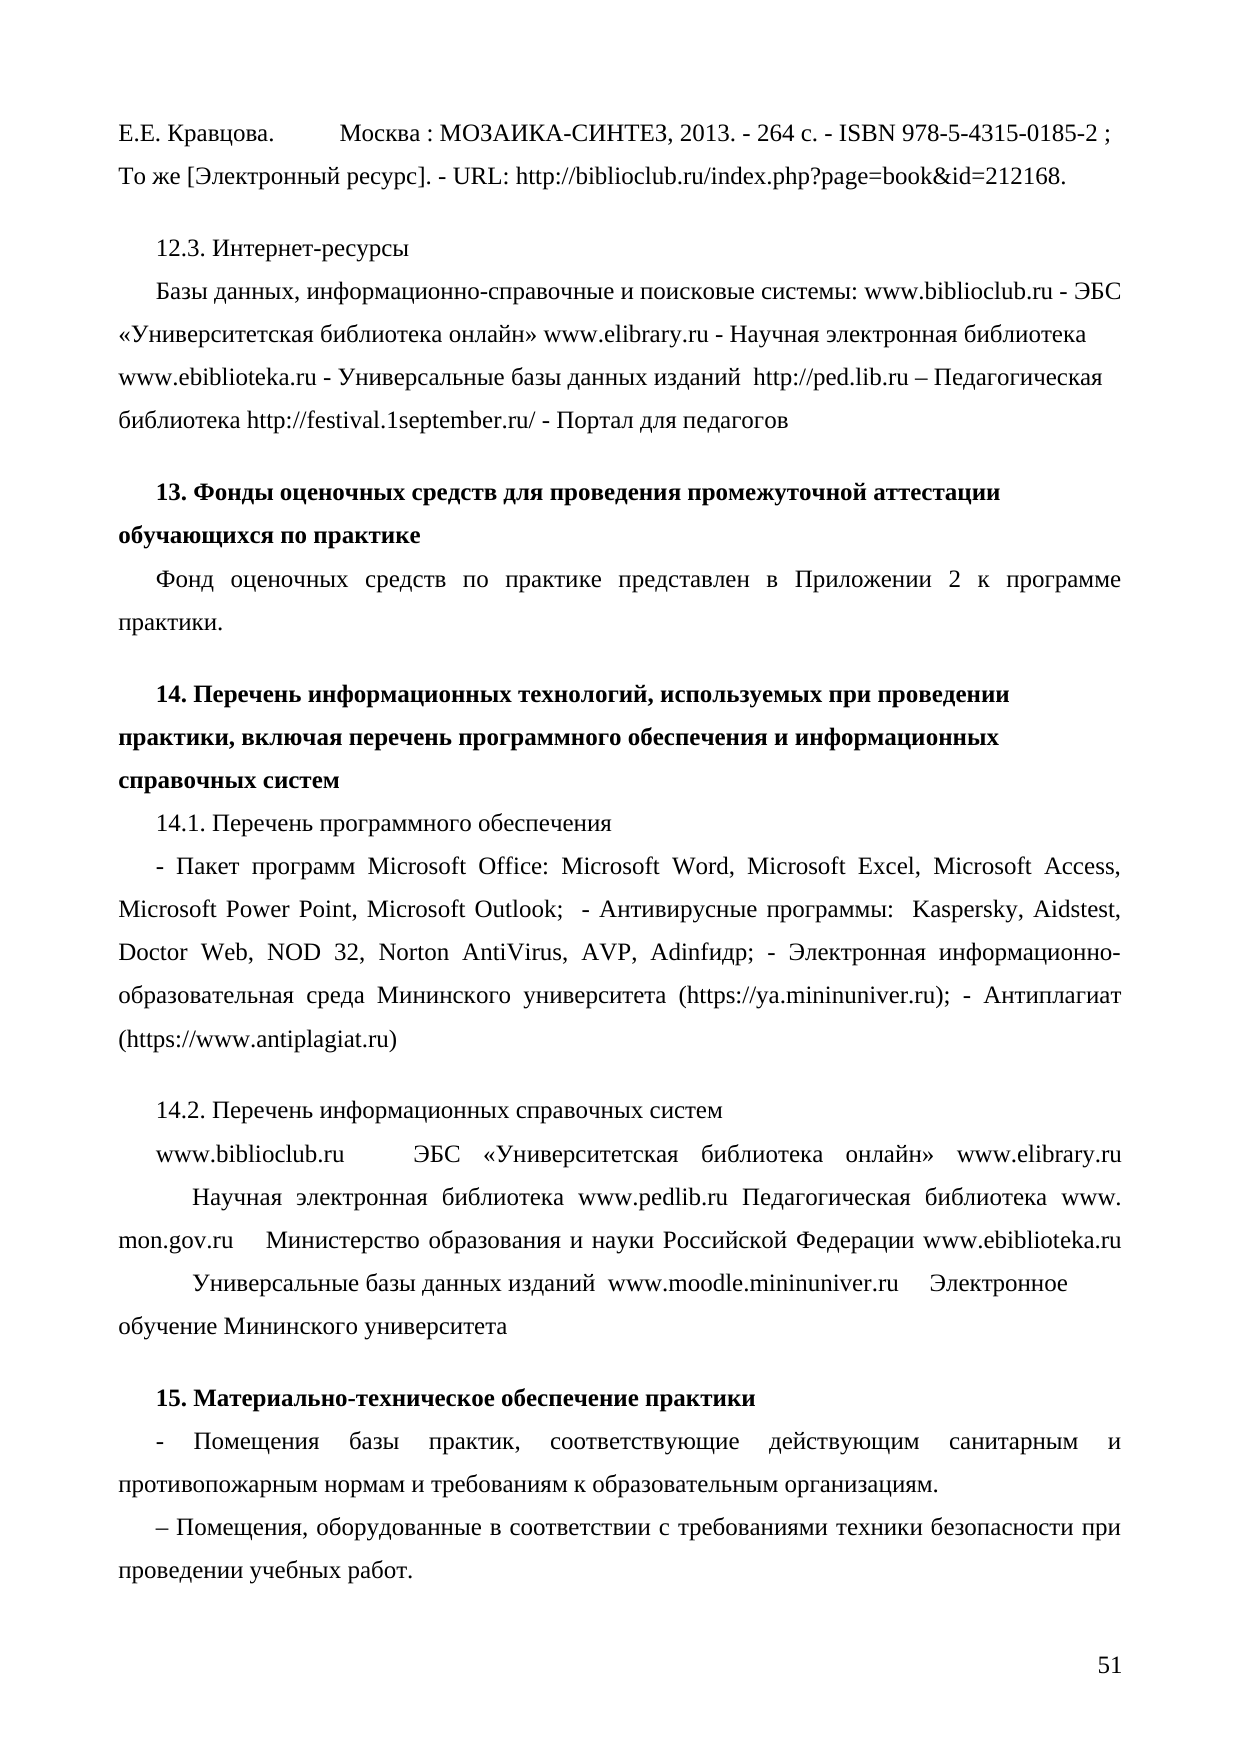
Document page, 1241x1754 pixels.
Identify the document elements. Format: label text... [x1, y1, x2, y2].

subtitle 13. Фонды оценочных средств для проведения промежуточной аттестации обучающихся по практике [118, 477, 1122, 549]
text Фонд оценочных средств по практике представлен в Приложении 2 к программе практики. [118, 564, 1122, 636]
text - Помещения базы практик, соответствующие действующим санитарным и противопожарным нормам и требованиям к образовательным организациям. [118, 1426, 1122, 1498]
subtitle 15. Материально-техническое обеспечение практики [118, 1383, 1122, 1412]
text - Пакет программ Microsoft Office: Microsoft Word, Microsoft Excel, Microsoft Access, Microsoft Power Point, Microsoft Outlook; - Антивирусные программы: Kaspersky, Aidstest, Doctor Web, NOD 32, Norton AntiVirus, AVP, Adinfидр; - Электронная информационно-образовательная среда Мининского университета (https://ya.mininuniver.ru); - Антиплагиат (https://www.antiplagiat.ru) [118, 851, 1122, 1052]
subtitle 14. Перечень информационных технологий, используемых при проведении практики, включая перечень программного обеспечения и информационных справочных систем [118, 679, 1122, 794]
subtitle 14.2. Перечень информационных справочных систем [118, 1096, 1122, 1124]
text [118, 118, 1122, 190]
text – Помещения, оборудованные в соответствии с требованиями техники безопасности при проведении учебных работ. [118, 1512, 1122, 1584]
text Базы данных, информационно-справочные и поисковые системы: www.biblioclub.ru - ЭБС «Университетская библиотека онлайн» www.elibrary.ru - Научная электронная библиотека www.ebiblioteka.ru - Универсальные базы данных изданий http://ped.lib.ru – Педагогическая библиотека http://festival.1september.ru/ - Портал для педагогов [118, 276, 1122, 434]
subtitle 14.1. Перечень программного обеспечения [118, 808, 1122, 837]
subtitle 12.3. Интернет-ресурсы [118, 233, 1122, 262]
text www.biblioclub.ru ЭБС «Университетская библиотека онлайн» www.elibrary.ru Научная электронная библиотека www.pedlib.ru Педагогическая библиотека www. mon.gov.ru Министерство образования и науки Российской Федерации www.ebiblioteka.ru Универсальные базы данных изданий www.moodle.mininuniver.ru Электронное обучение Мининского университета [118, 1139, 1122, 1340]
